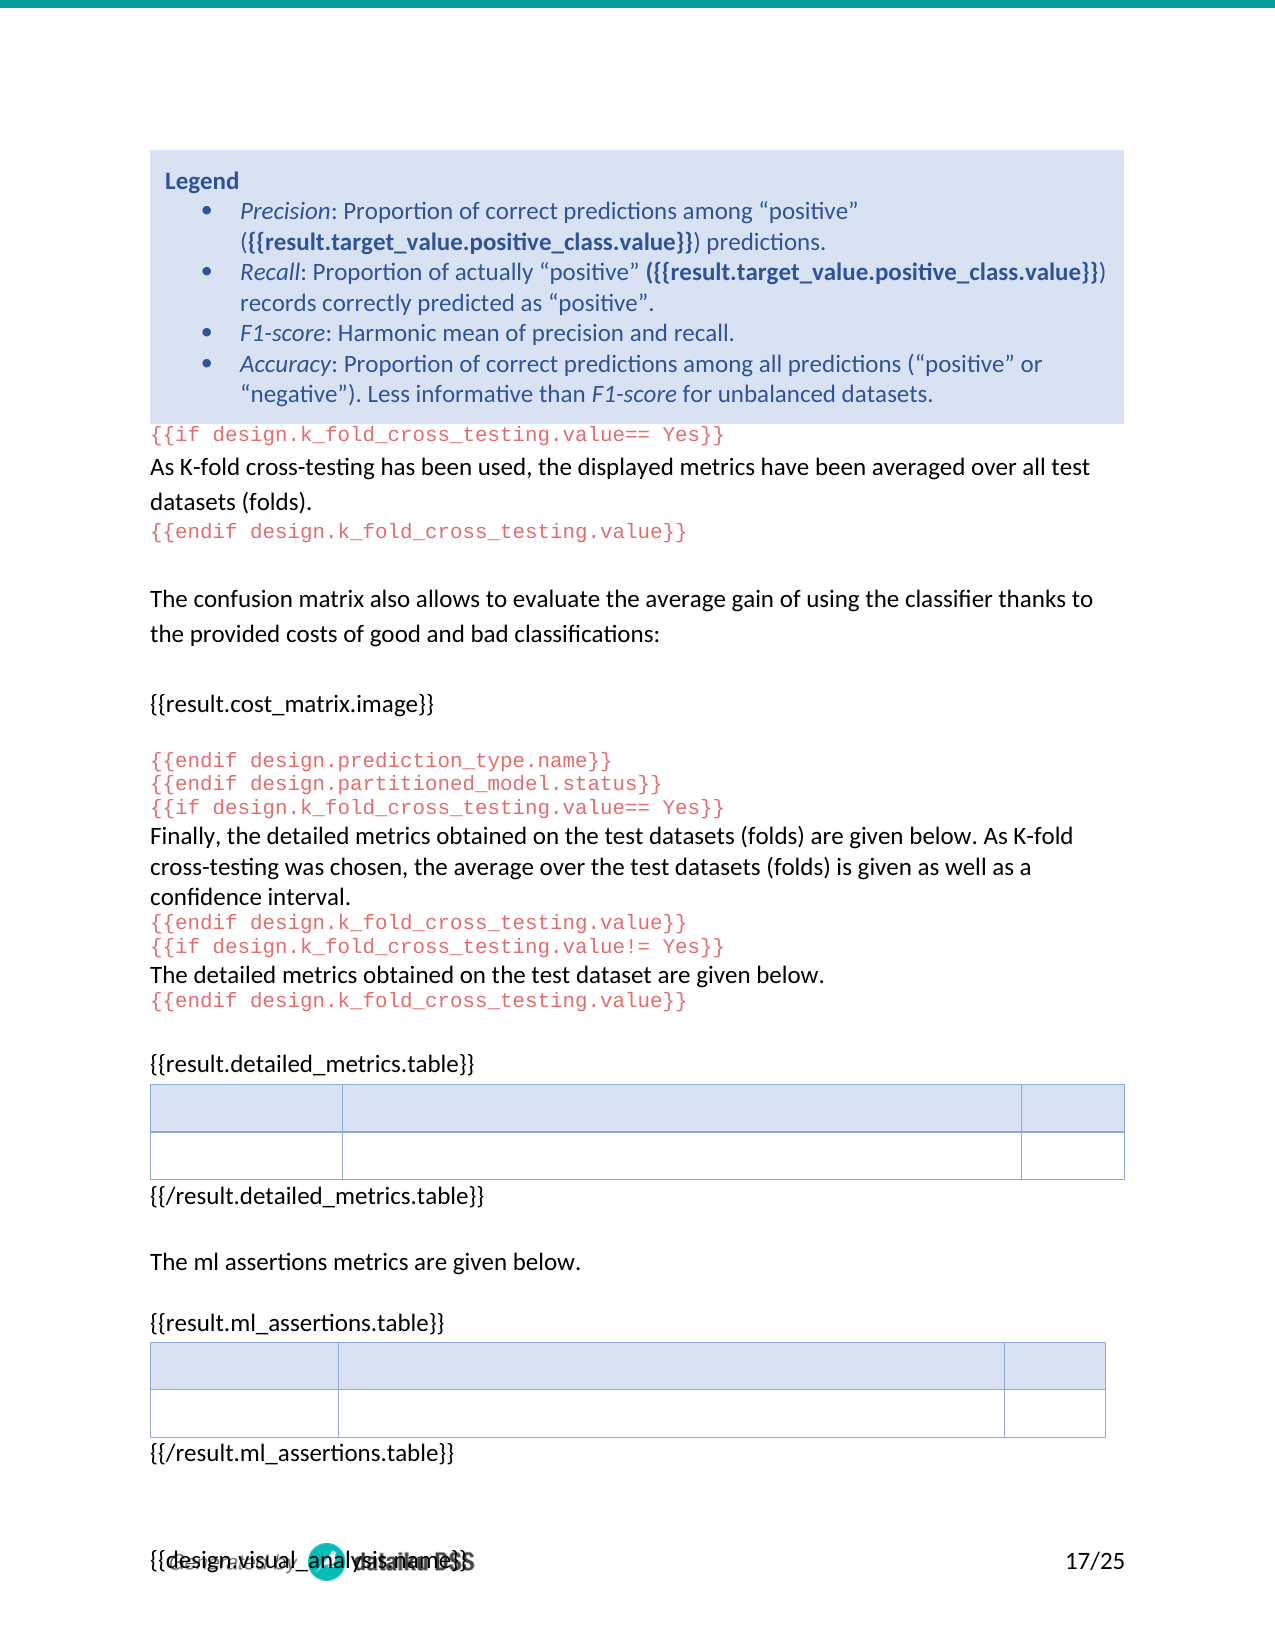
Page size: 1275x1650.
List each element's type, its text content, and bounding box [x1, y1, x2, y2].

table_header Legend Precision: Proportion of correct predictions among “positive” ({{result.target_value.positive_class.value}}) predictions. Recall: Proportion of actually “positive” ({{result.target_value.positive_class.value}}) records correctly predicted as “positive”. F1-score: Harmonic mean of precision and recall. Accuracy: Proportion of correct predictions among all predictions (“positive” or “negative”). Less informative than F1-score for unbalanced datasets. [150, 150, 1124, 424]
table_cell [151, 1133, 342, 1179]
text {{endif design.k_fold_cross_testing.value}} [150, 521, 1125, 545]
text {{endif design.k_fold_cross_testing.value}} [150, 990, 1125, 1013]
table_cell [151, 1390, 338, 1437]
table_cell [339, 1390, 1004, 1437]
text {{if design.k_fold_cross_testing.value!= Yes}} [150, 936, 1125, 959]
text {{endif design.partitioned_model.status}} [150, 773, 1125, 797]
table_cell [1022, 1133, 1124, 1179]
table_header {{result.cost_matrix.image}} [150, 689, 1124, 719]
picture [0, 0, 1275, 8]
table_cell [1005, 1390, 1105, 1437]
text The ml assertions metrics are given below. [150, 1246, 1125, 1276]
table_header [1005, 1343, 1105, 1389]
text {{if design.k_fold_cross_testing.value== Yes}} [150, 424, 1125, 448]
text Finally, the detailed metrics obtained on the test datasets (folds) are given below. As K-fold cross-testing was chosen, the average over the test datasets (folds) is given as well as a confidence interval. [150, 821, 1125, 912]
text {{/result.ml_assertions.table}} [150, 1438, 1125, 1468]
table_header [151, 1343, 338, 1389]
text {{/result.detailed_metrics.table}} [150, 1180, 1125, 1211]
text {{result.detailed_metrics.table}} [150, 1048, 1125, 1079]
table_header [1022, 1085, 1124, 1131]
text The confusion matrix also allows to evaluate the average gain of using the classifier thanks to the provided costs of good and bad classifications: [150, 583, 1125, 649]
table_header [151, 1085, 342, 1131]
text {{endif design.k_fold_cross_testing.value}} [150, 912, 1125, 936]
table_cell [343, 1133, 1021, 1179]
text As K-fold cross-testing has been used, the displayed metrics have been averaged over all test datasets (folds). [150, 451, 1125, 517]
text {{result.ml_assertions.table}} [150, 1307, 1125, 1337]
text The detailed metrics obtained on the test dataset are given below. [150, 959, 1125, 990]
text {{if design.k_fold_cross_testing.value== Yes}} [150, 797, 1125, 821]
text {{endif design.prediction_type.name}} [150, 749, 1125, 773]
table_header [339, 1343, 1004, 1389]
table_header [343, 1085, 1021, 1131]
picture [150, 1537, 492, 1588]
